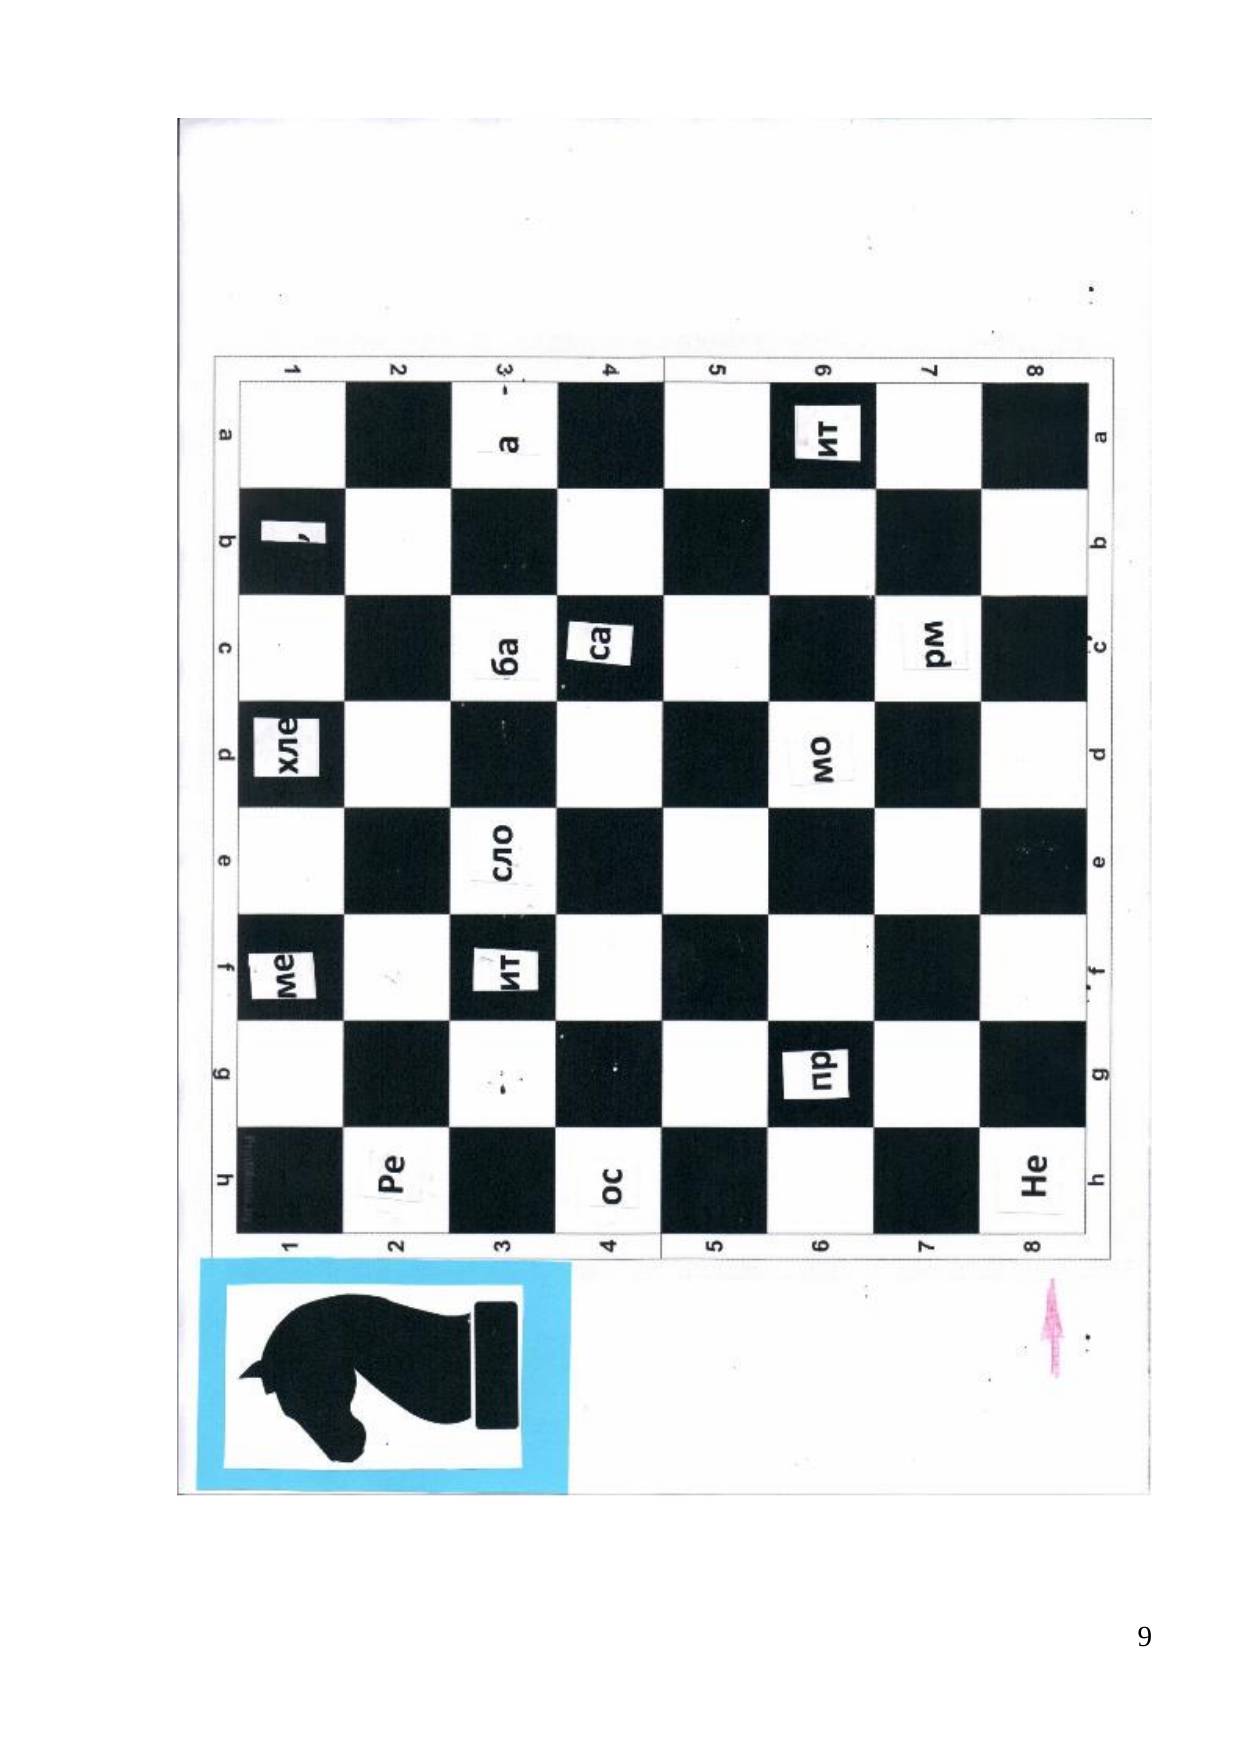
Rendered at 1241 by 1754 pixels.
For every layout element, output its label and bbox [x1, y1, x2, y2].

picture [177, 118, 1152, 1497]
